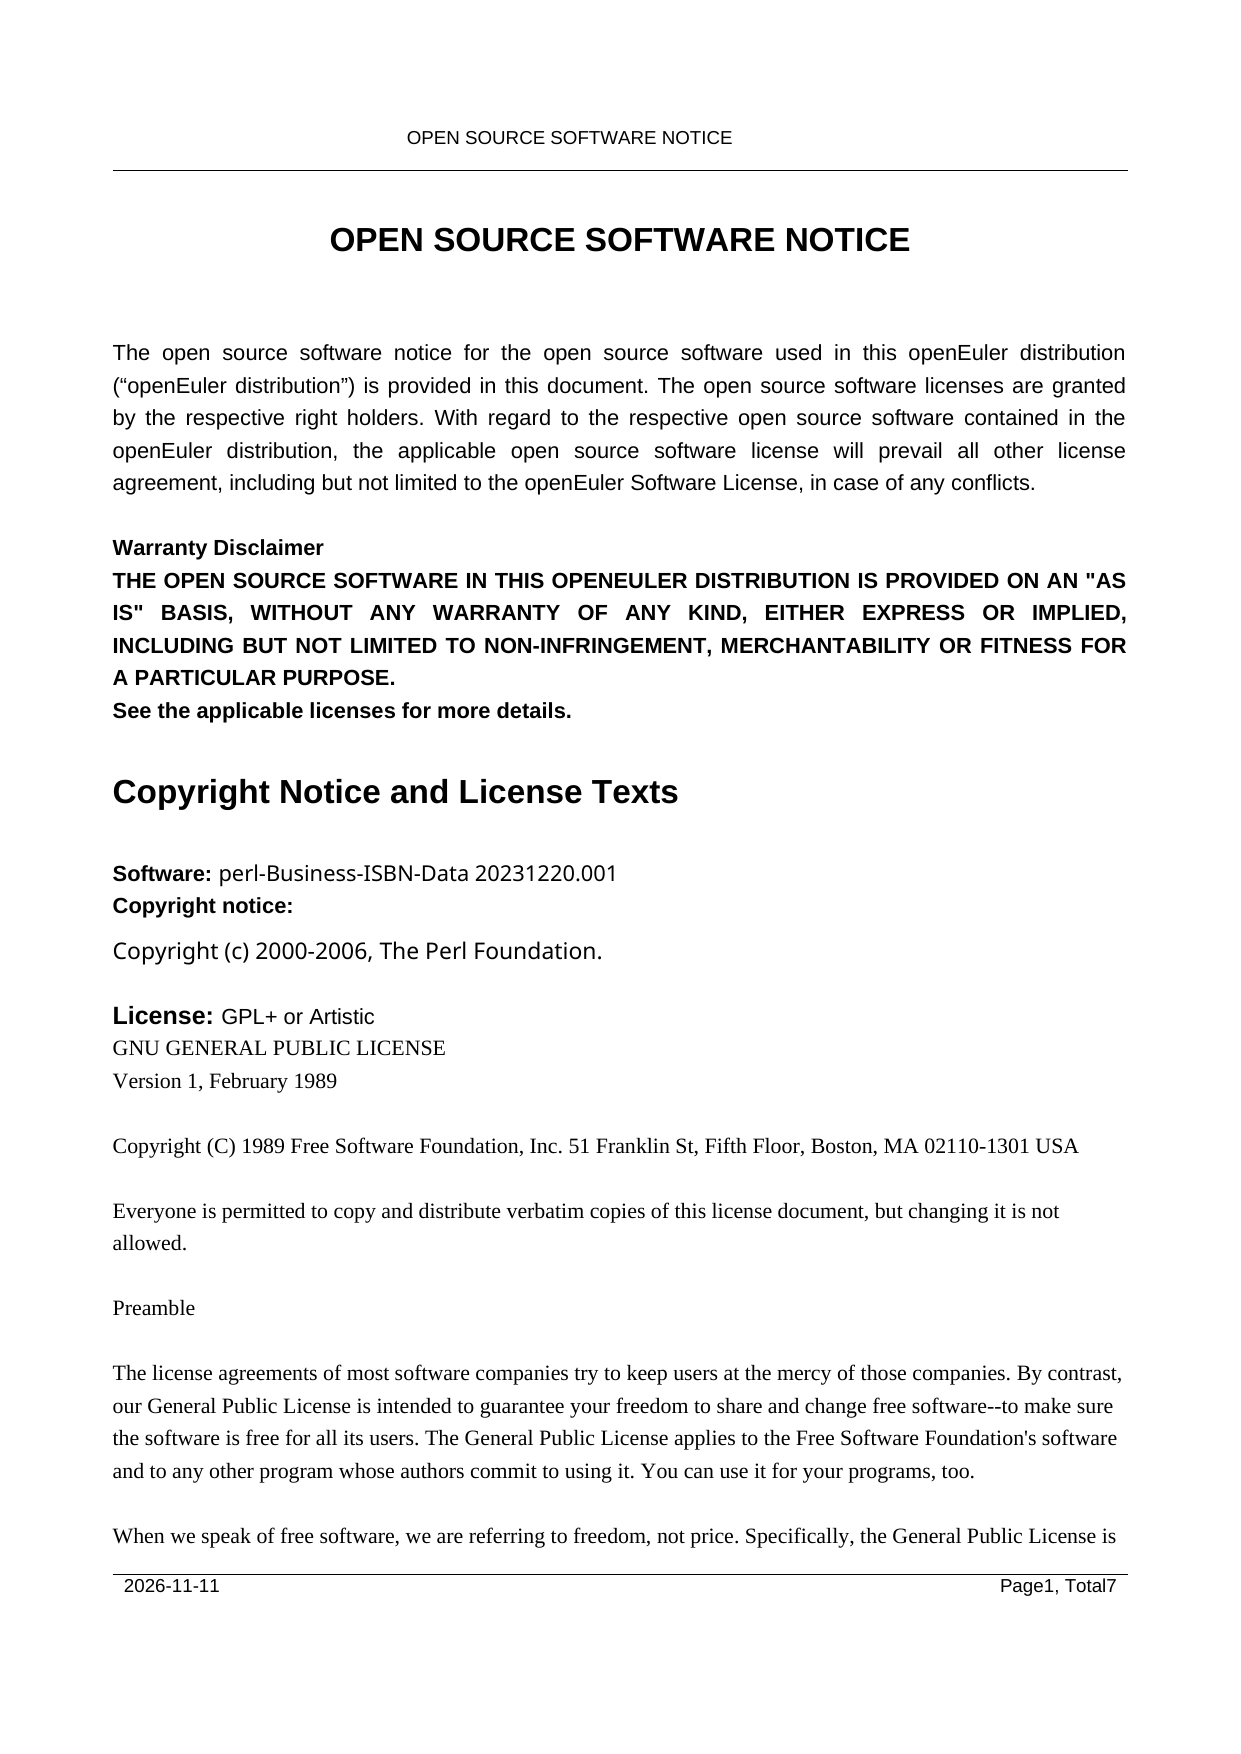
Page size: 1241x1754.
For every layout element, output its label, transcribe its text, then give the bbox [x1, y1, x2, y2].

text Copyright notice: [112, 889, 1128, 921]
text License: GPL+ or Artistic [112, 999, 1128, 1031]
text Copyright Notice and License Texts [112, 759, 1128, 824]
title Software: perl-Business-ISBN-Data 20231220.001 [112, 856, 1128, 889]
text The open source software notice for the open source software used in this openEuler distribution (“openEuler distribution”) is provided in this document. The open source software licenses are granted by the respective right holders. With regard to the respective open source software contained in the openEuler distribution, the applicable open source software license will prevail all other license agreement, including but not limited to the openEuler Software License, in case of any conflicts. [112, 336, 1128, 499]
text THE OPEN SOURCE SOFTWARE IN THIS OPENEULER DISTRIBUTION IS PROVIDED ON AN "AS IS" BASIS, WITHOUT ANY WARRANTY OF ANY KIND, EITHER EXPRESS OR IMPLIED, INCLUDING BUT NOT LIMITED TO NON-INFRINGEMENT, MERCHANTABILITY OR FITNESS FOR A PARTICULAR PURPOSE. See the applicable licenses for more details. [112, 564, 1128, 726]
text Copyright (c) 2000-2006, The Perl Foundation. [112, 934, 1128, 999]
text Warranty Disclaimer [112, 531, 1128, 564]
text OPEN SOURCE SOFTWARE NOTICE [112, 206, 1128, 271]
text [112, 1031, 1128, 1551]
